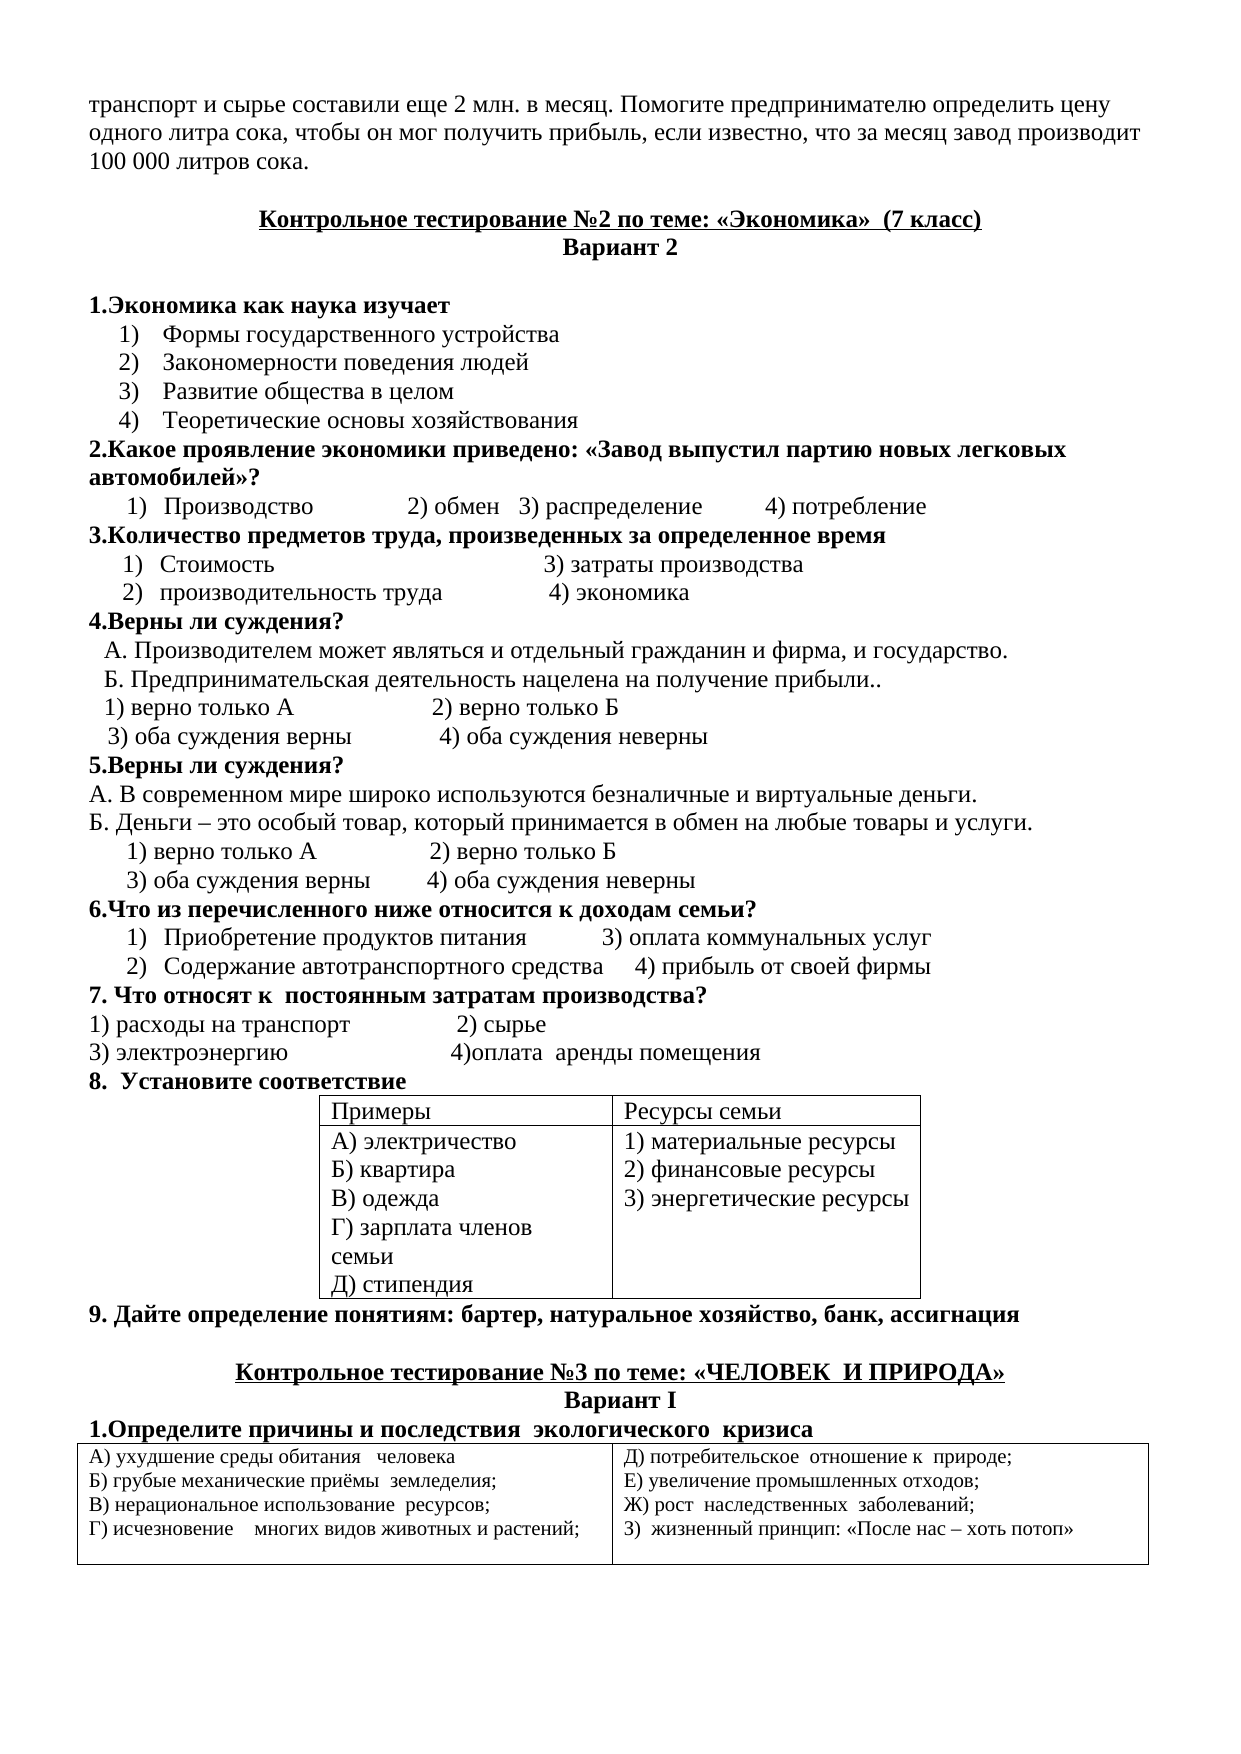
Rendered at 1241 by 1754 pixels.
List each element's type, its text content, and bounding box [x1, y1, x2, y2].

list Закономерности поведения людей [118, 347, 1152, 376]
text 3) оба суждения верны 4) оба суждения неверны [126, 865, 1152, 894]
list производительность труда 4) экономика [122, 577, 1152, 606]
table_cell 1) материальные ресурсы 2) финансовые ресурсы 3) энергетические ресурсы [613, 1126, 920, 1298]
text 3) оба суждения верны 4) оба суждения неверны [89, 721, 1152, 750]
text 7. Что относят к постоянным затратам производства? [89, 980, 1152, 1009]
text Б. Деньги – это особый товар, который принимается в обмен на любые товары и услуги. [89, 807, 1152, 836]
text Контрольное тестирование №3 по теме: «ЧЕЛОВЕК И ПРИРОДА» [89, 1357, 1152, 1386]
text 2.Какое проявление экономики приведено: «Завод выпустил партию новых легковых автомобилей»? [89, 434, 1152, 491]
table_header Ресурсы семьи [613, 1096, 920, 1125]
text Вариант I [89, 1386, 1152, 1414]
text А. Производителем может являться и отдельный гражданин и фирма, и государство. [103, 635, 1152, 664]
text 1) верно только А 2) верно только Б [126, 836, 1152, 865]
list Стоимость 3) затраты производства [122, 549, 1152, 577]
table_cell А) электричество Б) квартира В) одежда Г) зарплата членов семьи Д) стипендия [320, 1126, 612, 1298]
table_header А) ухудшение среды обитания человека Б) грубые механические приёмы земледелия; В) нерациональное использование ресурсов; Г) исчезновение многих видов животных и растений; [78, 1444, 612, 1564]
text 3.Количество предметов труда, произведенных за определенное время [89, 520, 1152, 549]
text 4.Верны ли суждения? [89, 606, 1152, 635]
text Вариант 2 [89, 232, 1152, 261]
text 3) электроэнергию 4)оплата аренды помещения [89, 1037, 1152, 1066]
text 1.Определите причины и последствия экологического кризиса [89, 1414, 1152, 1443]
table_header Д) потребительское отношение к природе; Е) увеличение промышленных отходов; Ж) рост наследственных заболеваний; З) жизненный принцип: «После нас – хоть потоп» [613, 1444, 1148, 1564]
list Производство 2) обмен 3) распределение 4) потребление [126, 491, 1152, 520]
text Б. Предпринимательская деятельность нацелена на получение прибыли.. [103, 664, 1152, 692]
list Формы государственного устройства [118, 319, 1152, 347]
list Развитие общества в целом [118, 376, 1152, 405]
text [89, 89, 1152, 175]
table_header Примеры [320, 1096, 612, 1125]
list Теоретические основы хозяйствования [118, 405, 1152, 434]
text Контрольное тестирование №2 по теме: «Экономика» (7 класс) [89, 204, 1152, 232]
list Приобретение продуктов питания 3) оплата коммунальных услуг [126, 922, 1152, 951]
text 1.Экономика как наука изучает [89, 290, 1152, 319]
text 9. Дайте определение понятиям: бартер, натуральное хозяйство, банк, ассигнация [89, 1299, 1152, 1328]
text А. В современном мире широко используются безналичные и виртуальные деньги. [89, 779, 1152, 807]
text 5.Верны ли суждения? [89, 750, 1152, 779]
text 1) верно только А 2) верно только Б [103, 692, 1152, 721]
list Содержание автотранспортного средства 4) прибыль от своей фирмы [126, 951, 1152, 980]
text 8. Установите соответствие [89, 1066, 1152, 1095]
text 6.Что из перечисленного ниже относится к доходам семьи? [89, 894, 1152, 922]
text 1) расходы на транспорт 2) сырье [89, 1009, 1152, 1037]
